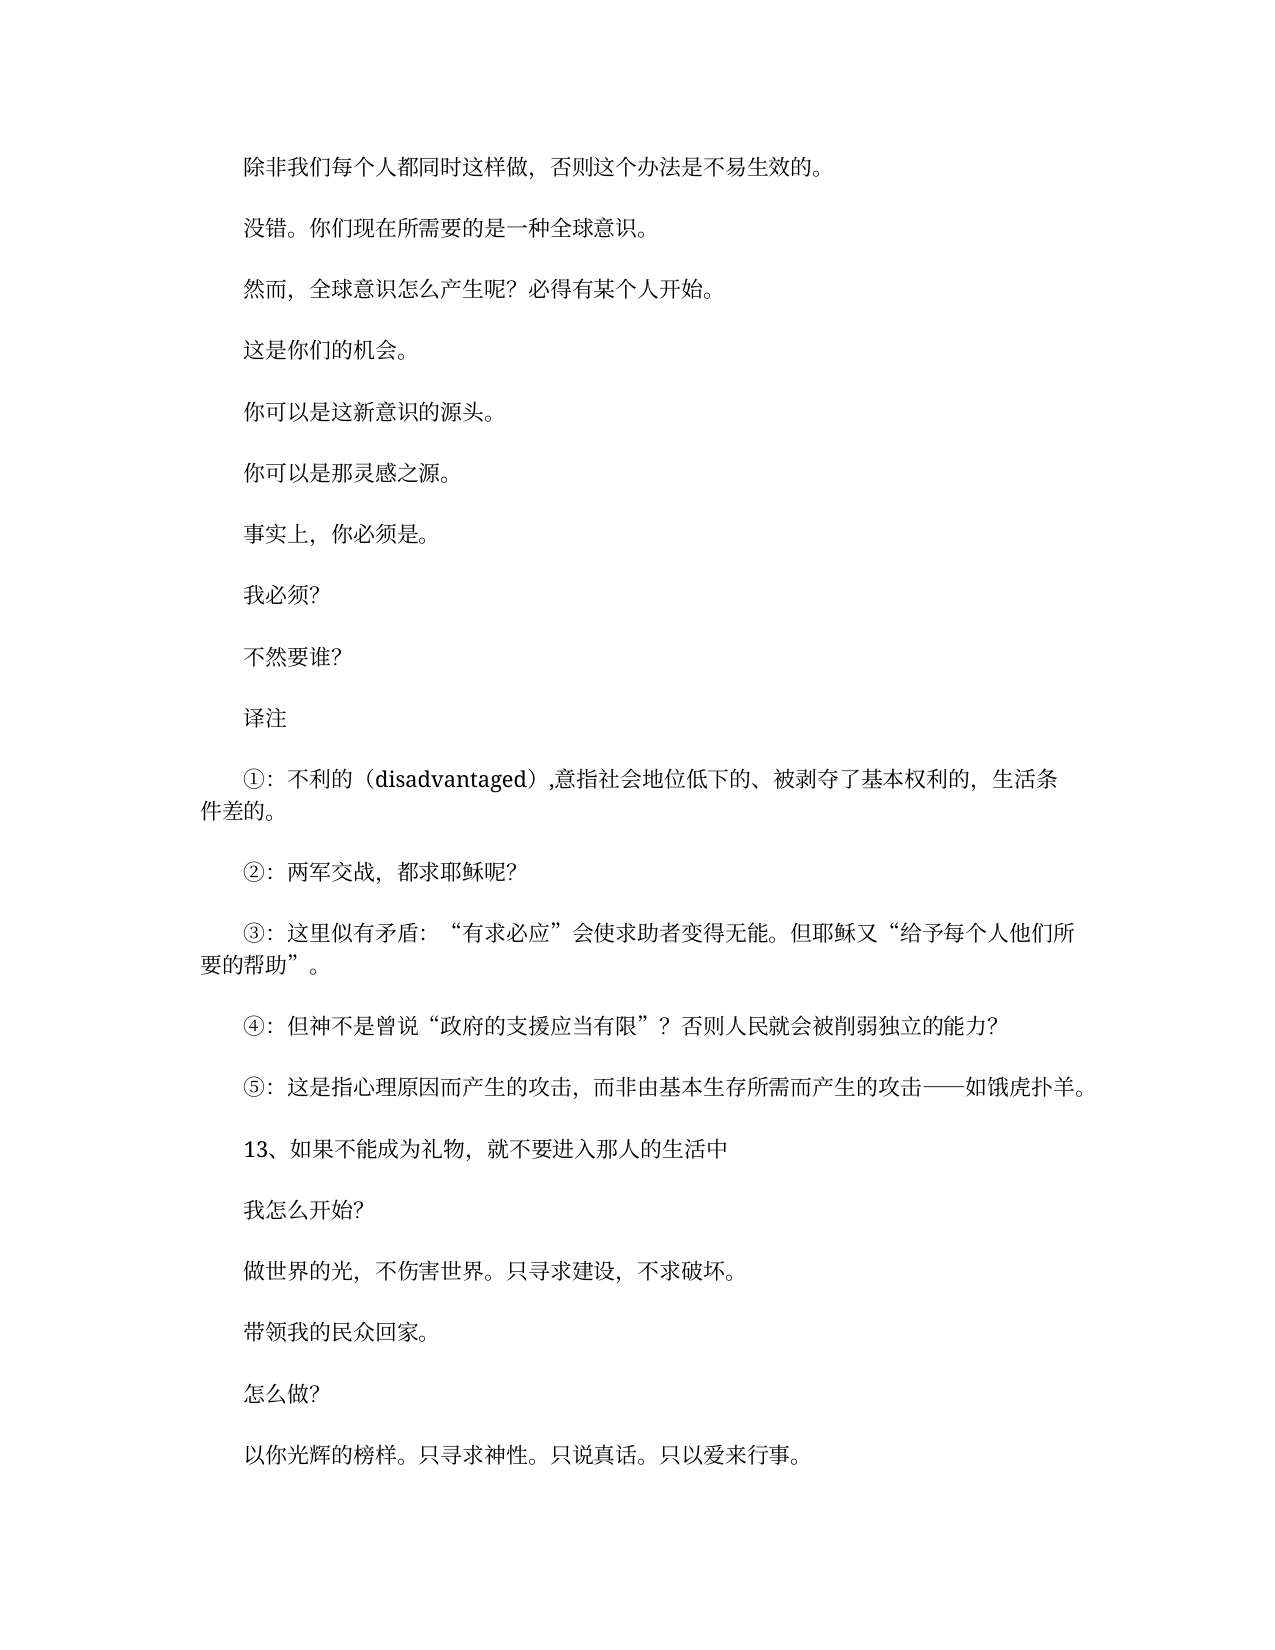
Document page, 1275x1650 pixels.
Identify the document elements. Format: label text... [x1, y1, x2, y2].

text 译注 [200, 701, 1075, 733]
text 事实上，你必须是。 [200, 517, 1075, 549]
text ④：但神不是曾说“政府的支援应当有限”？否则人民就会被削弱独立的能力？ [200, 1009, 1075, 1041]
text ②：两军交战，都求耶稣呢？ [200, 855, 1075, 887]
text ①：不利的（disadvantaged）,意指社会地位低下的、被剥夺了基本权利的，生活条件差的。 [200, 762, 1075, 826]
text 这是你们的机会。 [200, 334, 1075, 365]
text 你可以是这新意识的源头。 [200, 395, 1075, 426]
text 没错。你们现在所需要的是一种全球意识。 [200, 211, 1075, 243]
text 不然要谁？ [200, 640, 1075, 671]
text ⑤：这是指心理原因而产生的攻击，而非由基本生存所需而产生的攻击——如饿虎扑羊。 [200, 1071, 1075, 1102]
text 然而，全球意识怎么产生呢？必得有某个人开始。 [200, 272, 1075, 304]
text 我怎么开始？ [200, 1193, 1075, 1224]
text 13、如果不能成为礼物，就不要进入那人的生活中 [200, 1132, 1075, 1163]
text ③：这里似有矛盾：“有求必应”会使求助者变得无能。但耶稣又“给予每个人他们所要的帮助”。 [200, 917, 1075, 979]
text 你可以是那灵感之源。 [200, 456, 1075, 488]
text 怎么做？ [200, 1377, 1075, 1408]
text 我必须？ [200, 579, 1075, 610]
text 做世界的光，不伤害世界。只寻求建设，不求破坏。 [200, 1254, 1075, 1286]
text 以你光辉的榜样。只寻求神性。只说真话。只以爱来行事。 [200, 1438, 1075, 1469]
text 带领我的民众回家。 [200, 1316, 1075, 1347]
text 除非我们每个人都同时这样做，否则这个办法是不易生效的。 [200, 150, 1075, 181]
